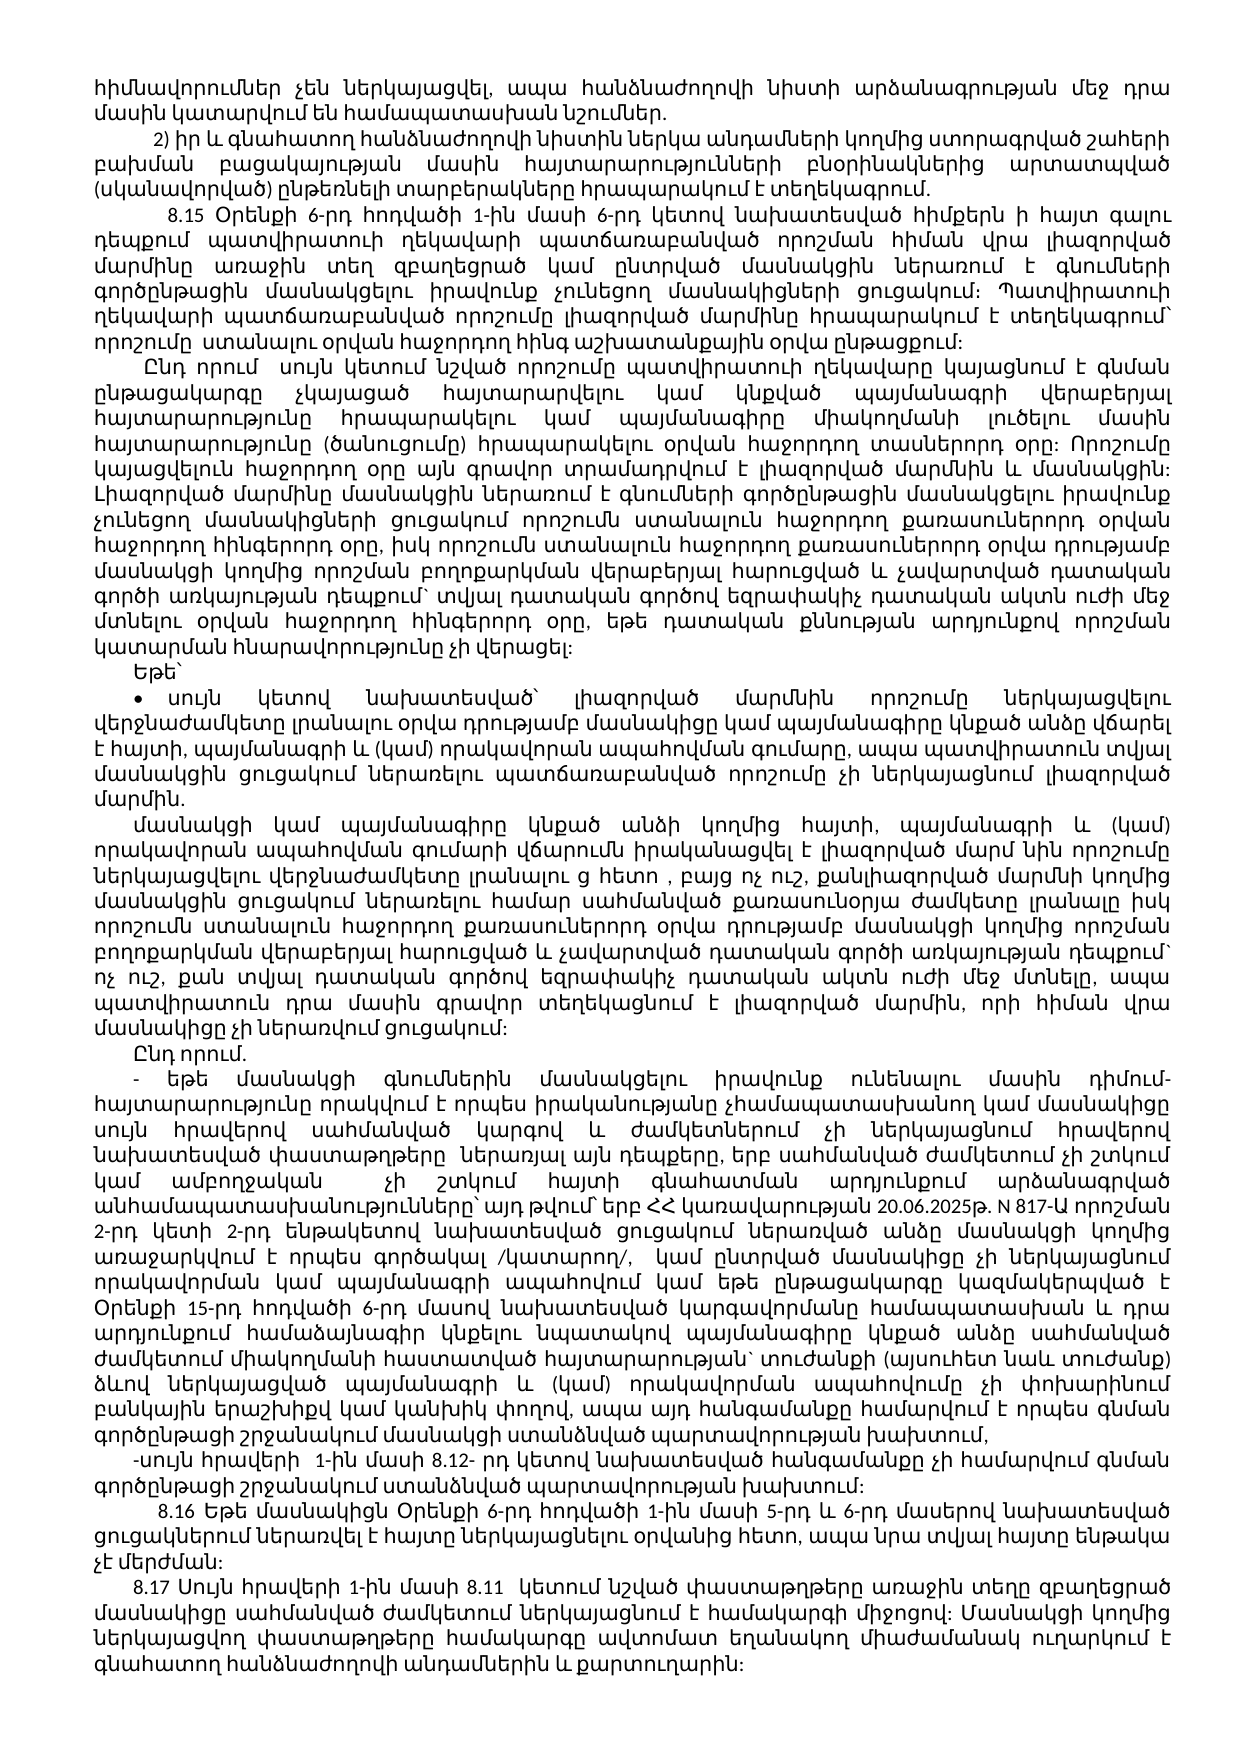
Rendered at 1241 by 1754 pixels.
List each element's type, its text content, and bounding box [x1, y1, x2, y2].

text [94, 75, 1171, 126]
text 8.17 Սույն հրավերի 1-ին մասի 8.11 կետում նշված փաստաթղթերը առաջին տեղը զբաղեցրած մասնակիցը սահմանված ժամկետում ներկայացնում է համակարգի միջոցով: Մասնակցի կողմից ներկայացվող փաստաթղթերը համակարգը ավտոմատ եղանակող միաժամանակ ուղարկում է գնահատող հանձնաժողովի անդամներին և քարտուղարին: [94, 1574, 1171, 1676]
text 8.16 Եթե մասնակիցն Օրենքի 6-րդ հոդվածի 1-ին մասի 5-րդ և 6-րդ մասերով նախատեսված ցուցակներում ներառվել է հայտը ներկայացնելու օրվանից հետո, ապա նրա տվյալ հայտը ենթակա չէ մերժման: [94, 1498, 1171, 1574]
text Ընդ որում սույն կետում նշված որոշումը պատվիրատուի ղեկավարը կայացնում է գնման ընթացակարգը չկայացած հայտարարվելու կամ կնքված պայմանագրի վերաբերյալ հայտարարությունը հրապարակելու կամ պայմանագիրը միակողմանի լուծելու մասին հայտարարությունը (ծանուցումը) հրապարակելու օրվան հաջորդող տասներորդ օրը: Որոշումը կայացվելուն հաջորդող օրը այն գրավոր տրամադրվում է լիազորված մարմնին և մասնակցին: Լիազորված մարմինը մասնակցին ներառում է գնումների գործընթացին մասնակցելու իրավունք չունեցող մասնակիցների ցուցակում որոշումն ստանալուն հաջորդող քառասուներորդ օրվան հաջորդող հինգերորդ օրը, իսկ որոշումն ստանալուն հաջորդող քառասուներորդ օրվա դրությամբ մասնակցի կողմից որոշման բողոքարկման վերաբերյալ հարուցված և չավարտված դատական գործի առկայության դեպքում` տվյալ դատական գործով եզրափակիչ դատական ակտն ուժի մեջ մտնելու օրվան հաջորդող հինգերորդ օրը, եթե դատական քննության արդյունքով որոշման կատարման հնարավորությունը չի վերացել: [94, 354, 1171, 659]
text • սույն կետով նախատեսված՝ լիազորված մարմնին որոշումը ներկայացվելու վերջնաժամկետը լրանալու օրվա դրությամբ մասնակիցը կամ պայմանագիրը կնքած անձը վճարել է հայտի, պայմանագրի և (կամ) որակավորան ապահովման գումարը, ապա պատվիրատուն տվյալ մասնակցին ցուցակում ներառելու պատճառաբանված որոշումը չի ներկայացնում լիազորված մարմին. [94, 685, 1171, 812]
text մասնակցի կամ պայմանագիրը կնքած անձի կողմից հայտի, պայմանագրի և (կամ) որակավորան ապահովման գումարի վճարումն իրականացվել է լիազորված մարմ նին որոշումը ներկայացվելու վերջնաժամկետը լրանալու ց հետո , բայց ոչ ուշ, քանլիազորված մարմնի կողմից մասնակցին ցուցակում ներառելու համար սահմանված քառասունօրյա ժամկետը լրանալը իսկ որոշումն ստանալուն հաջորդող քառասուներորդ օրվա դրությամբ մասնակցի կողմից որոշման բողոքարկման վերաբերյալ հարուցված և չավարտված դատական գործի առկայության դեպքում` ոչ ուշ, քան տվյալ դատական գործով եզրափակիչ դատական ակտն ուժի մեջ մտնելը, ապա պատվիրատուն դրա մասին գրավոր տեղեկացնում է լիազորված մարմին, որի հիման վրա մասնակիցը չի ներառվում ցուցակում: [94, 812, 1171, 1041]
text -սույն հրավերի 1-ին մասի 8.12- րդ կետով նախատեսված հանգամանքը չի համարվում գնման գործընթացի շրջանակում ստանձնված պարտավորության խախտում: [94, 1447, 1171, 1498]
text Ընդ որում. [94, 1041, 1171, 1066]
text 2) իր և գնահատող հանձնաժողովի նիստին ներկա անդամների կողմից ստորագրված շահերի բախման բացակայության մասին հայտարարությունների բնօրինակներից արտատպված (սկանավորված) ընթեռնելի տարբերակները հրապարակում է տեղեկագրում. [94, 126, 1171, 202]
text - եթե մասնակցի գնումներին մասնակցելու իրավունք ունենալու մասին դիմում-հայտարարությունը որակվում է որպես իրականությանը չհամապատասխանող կամ մասնակիցը սույն հրավերով սահմանված կարգով և ժամկետներում չի ներկայացնում հրավերով նախատեսված փաստաթղթերը ներառյալ այն դեպքերը, երբ սահմանված ժամկետում չի շտկում կամ ամբողջական չի շտկում հայտի գնահատման արդյունքում արձանագրված անհամապատասխանությունները՝ այդ թվում՝ երբ ՀՀ կառավարության 20.06.2025թ. N 817-Ա որոշման 2-րդ կետի 2-րդ ենթակետով նախատեսված ցուցակում ներառված անձը մասնակցի կողմից առաջարկվում է որպես գործակալ /կատարող/, կամ ընտրված մասնակիցը չի ներկայացնում որակավորման կամ պայմանագրի ապահովում կամ եթե ընթացակարգը կազմակերպված է Օրենքի 15-րդ հոդվածի 6-րդ մասով նախատեսված կարգավորմանը համապատասխան և դրա արդյունքում համաձայնագիր կնքելու նպատակով պայմանագիրը կնքած անձը սահմանված ժամկետում միակողմանի հաստատված հայտարարության` տուժանքի (այսուհետ նաև տուժանք) ձևով ներկայացված պայմանագրի և (կամ) որակավորման ապահովումը չի փոխարինում բանկային երաշխիքվ կամ կանխիկ փողով, ապա այդ հանգամանքը համարվում է որպես գնման գործընթացի շրջանակում մասնակցի ստանձնված պարտավորության խախտում, [94, 1066, 1171, 1447]
text Եթե՝ [94, 659, 1171, 685]
text 8.15 Օրենքի 6-րդ հոդվածի 1-ին մասի 6-րդ կետով նախատեսված հիմքերն ի հայտ գալու դեպքում պատվիրատուի ղեկավարի պատճառաբանված որոշման հիման վրա լիազորված մարմինը առաջին տեղ զբաղեցրած կամ ընտրված մասնակցին ներառում է գնումների գործընթացին մասնակցելու իրավունք չունեցող մասնակիցների ցուցակում։ Պատվիրատուի ղեկավարի պատճառաբանված որոշումը լիազորված մարմինը հրապարակում է տեղեկագրում՝ որոշումը ստանալու օրվան հաջորդող հինգ աշխատանքային օրվա ընթացքում: [94, 202, 1171, 354]
